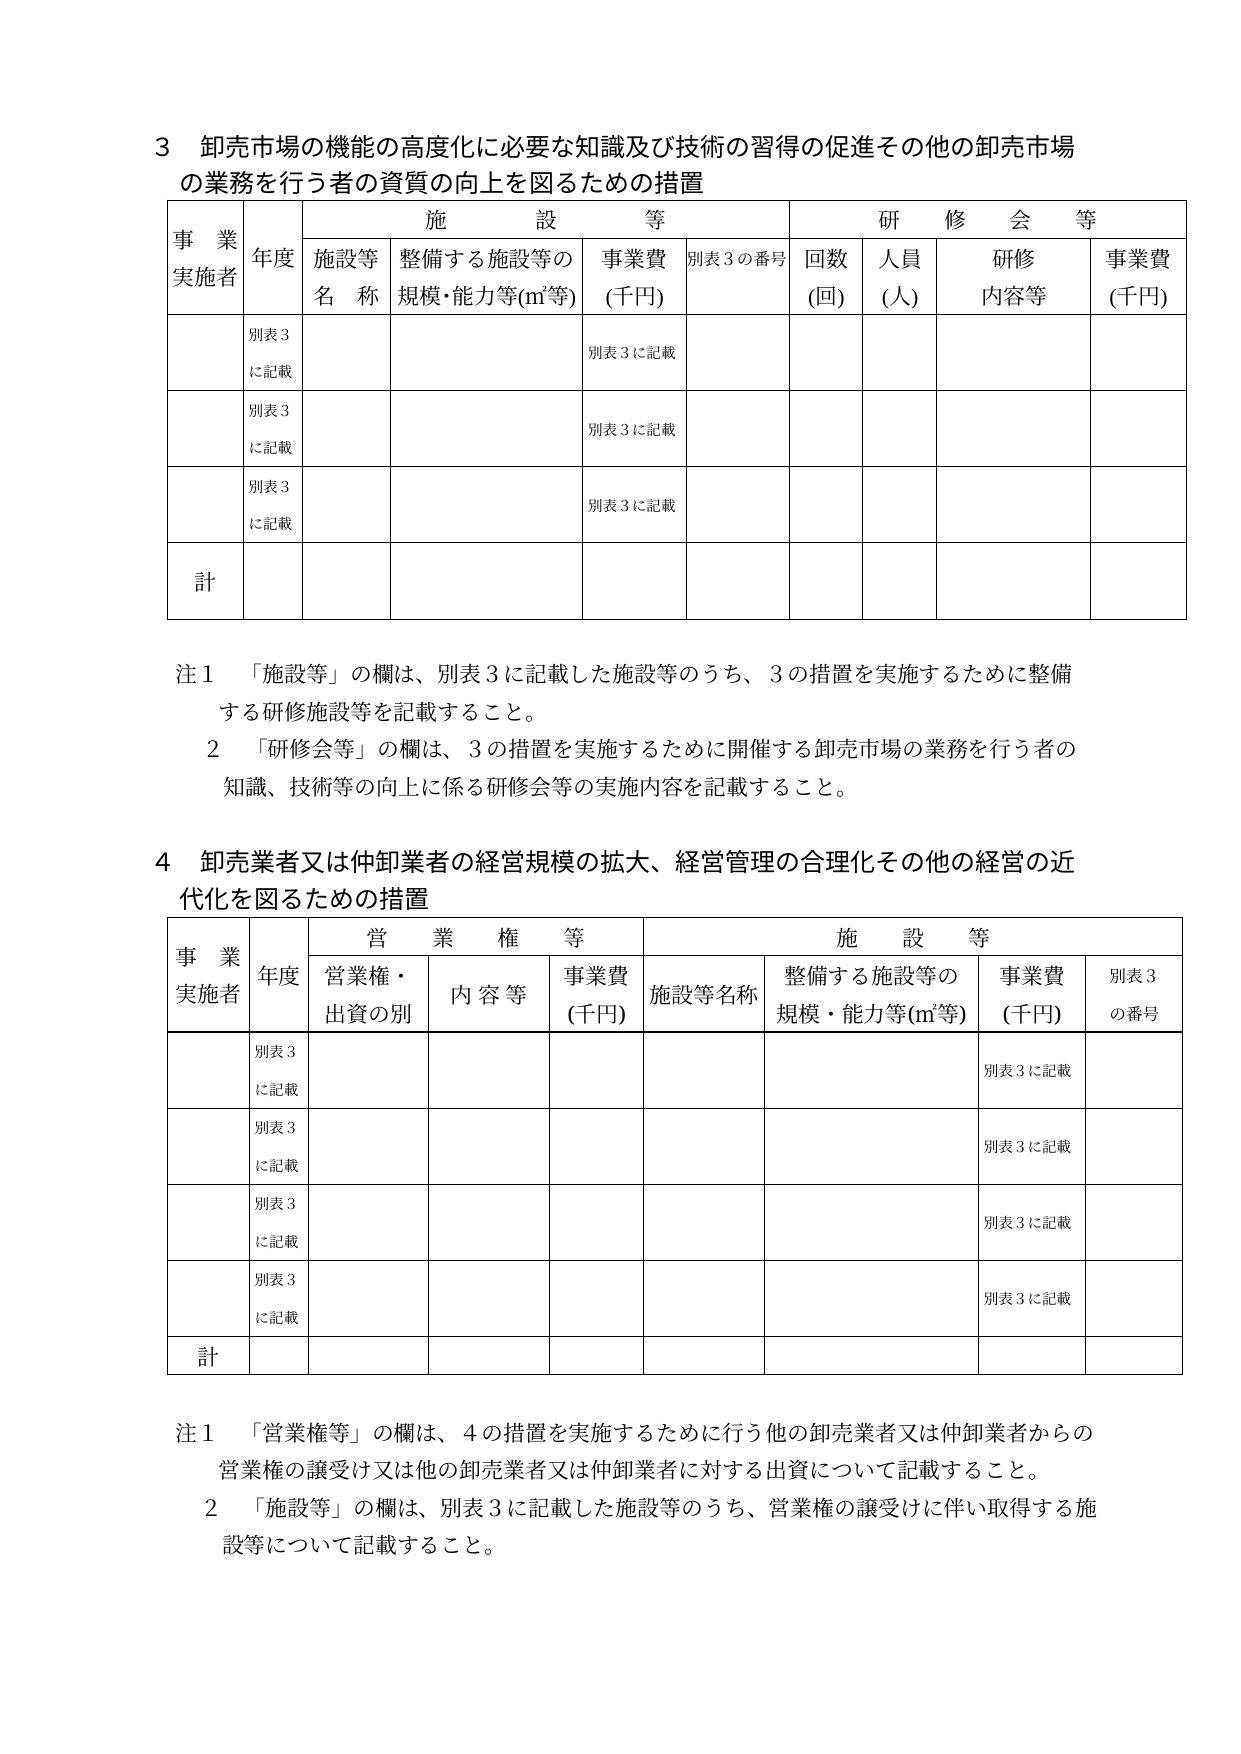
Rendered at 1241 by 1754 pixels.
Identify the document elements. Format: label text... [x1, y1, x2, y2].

table_cell [309, 1337, 428, 1374]
table_cell [250, 1337, 308, 1374]
table_cell 別表３に記載 [979, 1033, 1085, 1107]
table_cell [550, 1185, 643, 1259]
table_cell [429, 1185, 549, 1259]
table_cell [309, 1109, 428, 1183]
table_cell [765, 1337, 978, 1374]
table_cell 人員 (人) [863, 239, 936, 314]
table_header 事 業 実施者 [168, 918, 249, 1031]
table_cell 別表３ に記載 [250, 1185, 308, 1259]
table_cell [644, 1261, 764, 1336]
table_cell [303, 315, 390, 390]
text ３ 卸売市場の機能の高度化に必要な知識及び技術の習得の促進その他の卸売市場の業務を行う者の資質の向上を図るための措置 [150, 127, 1090, 199]
table_cell [1086, 1109, 1182, 1183]
table_cell [644, 1337, 764, 1374]
table_cell [550, 1261, 643, 1336]
table_header 年度 [244, 201, 302, 314]
table_cell [765, 1261, 978, 1336]
text ４ 卸売業者又は仲卸業者の経営規模の拡大、経営管理の合理化その他の経営の近代化を図るための措置 [150, 842, 1097, 917]
table_cell [644, 1033, 764, 1107]
table_cell [550, 1109, 643, 1183]
table_cell [583, 543, 686, 619]
table_cell 事業費 (千円) [1091, 239, 1186, 314]
table_cell 別表３に記載 [979, 1185, 1085, 1259]
table_header 施 設 等 [644, 918, 1182, 955]
table_cell [429, 1261, 549, 1336]
table_cell 別表３ の番号 [1086, 956, 1182, 1031]
table_cell [863, 391, 936, 466]
table_cell [168, 1109, 249, 1183]
table_cell [937, 543, 1090, 619]
table_cell [550, 1033, 643, 1107]
table_cell 別表３に記載 [583, 315, 686, 390]
table_cell [1091, 315, 1186, 390]
table_cell 事業費 (千円) [550, 956, 643, 1031]
table_cell 整備する施設等の 規模･能力等(㎡等) [391, 239, 582, 314]
table_cell 施設等名称 [644, 956, 764, 1031]
table_cell [765, 1185, 978, 1259]
table_cell [1091, 467, 1186, 542]
table_cell [790, 467, 862, 542]
table_header 施 設 等 [303, 201, 789, 238]
table_cell 施設等 名 称 [303, 239, 390, 314]
table_cell [244, 543, 302, 619]
table_cell [1091, 391, 1186, 466]
table_cell [303, 391, 390, 466]
table_cell [979, 1337, 1085, 1374]
table_cell 別表３に記載 [583, 467, 686, 542]
table_cell 計 [168, 543, 243, 619]
table_cell [303, 467, 390, 542]
table_cell 別表３ に記載 [250, 1109, 308, 1183]
text 注１ 「施設等」の欄は、別表３に記載した施設等のうち、３の措置を実施するために整備する研修施設等を記載すること。 [175, 654, 1090, 729]
table_cell [687, 467, 789, 542]
table_cell 別表３に記載 [979, 1109, 1085, 1183]
table_cell 整備する施設等の 規模・能力等(㎡等) [765, 956, 978, 1031]
table_header 年度 [250, 918, 308, 1031]
table_cell 計 [168, 1337, 249, 1374]
table_cell 別表３ に記載 [244, 467, 302, 542]
table_cell 研修 内容等 [937, 239, 1090, 314]
table_header 研 修 会 等 [790, 201, 1186, 238]
table_cell 別表３に記載 [583, 391, 686, 466]
table_cell 回数 (回) [790, 239, 862, 314]
table_cell [391, 467, 582, 542]
table_cell [1086, 1033, 1182, 1107]
table_cell [1091, 543, 1186, 619]
table_cell [309, 1261, 428, 1336]
table_cell [429, 1109, 549, 1183]
table_cell [644, 1185, 764, 1259]
table_cell [1086, 1185, 1182, 1259]
table_header 事 業 実施者 [168, 201, 243, 314]
table_cell 別表３の番号 [687, 239, 789, 314]
table_cell [790, 543, 862, 619]
table_cell [1086, 1261, 1182, 1336]
table_cell [168, 315, 243, 390]
table_cell [550, 1337, 643, 1374]
table_cell [1086, 1337, 1182, 1374]
table_cell [168, 1033, 249, 1107]
text ２ 「研修会等」の欄は、３の措置を実施するために開催する卸売市場の業務を行う者の知識、技術等の向上に係る研修会等の実施内容を記載すること。 [202, 729, 1090, 804]
table_cell [687, 391, 789, 466]
table_cell [429, 1337, 549, 1374]
table_cell 別表３ に記載 [250, 1033, 308, 1107]
table_cell 事業費 (千円) [583, 239, 686, 314]
table_cell [790, 315, 862, 390]
table_cell [429, 1033, 549, 1107]
table_cell [391, 315, 582, 390]
text 注１ 「営業権等」の欄は、４の措置を実施するために行う他の卸売業者又は仲卸業者からの営業権の譲受け又は他の卸売業者又は仲卸業者に対する出資について記載すること。 [175, 1413, 1114, 1488]
table_cell 別表３ に記載 [250, 1261, 308, 1336]
table_cell [309, 1185, 428, 1259]
table_cell [863, 315, 936, 390]
table_cell 別表３ に記載 [244, 391, 302, 466]
table_cell 事業費 (千円) [979, 956, 1085, 1031]
table_cell [644, 1109, 764, 1183]
table_cell 別表３ に記載 [244, 315, 302, 390]
table_header 営 業 権 等 [309, 918, 643, 955]
table_cell 別表３に記載 [979, 1261, 1085, 1336]
table_cell [168, 1261, 249, 1336]
table_cell [391, 543, 582, 619]
table_cell [863, 543, 936, 619]
table_cell [687, 543, 789, 619]
table_cell [937, 315, 1090, 390]
table_cell [765, 1033, 978, 1107]
table_cell [309, 1033, 428, 1107]
table_cell [687, 315, 789, 390]
table_cell [790, 391, 862, 466]
table_cell [391, 391, 582, 466]
text ２ 「施設等」の欄は、別表３に記載した施設等のうち、営業権の譲受けに伴い取得する施設等について記載すること。 [200, 1488, 1114, 1563]
table_cell [168, 391, 243, 466]
table_cell [168, 467, 243, 542]
table_cell 内 容 等 [429, 956, 549, 1031]
table_cell [937, 391, 1090, 466]
table_cell [303, 543, 390, 619]
table_cell [765, 1109, 978, 1183]
table_cell [168, 1185, 249, 1259]
table_cell [937, 467, 1090, 542]
table_cell 営業権・ 出資の別 [309, 956, 428, 1031]
table_cell [863, 467, 936, 542]
